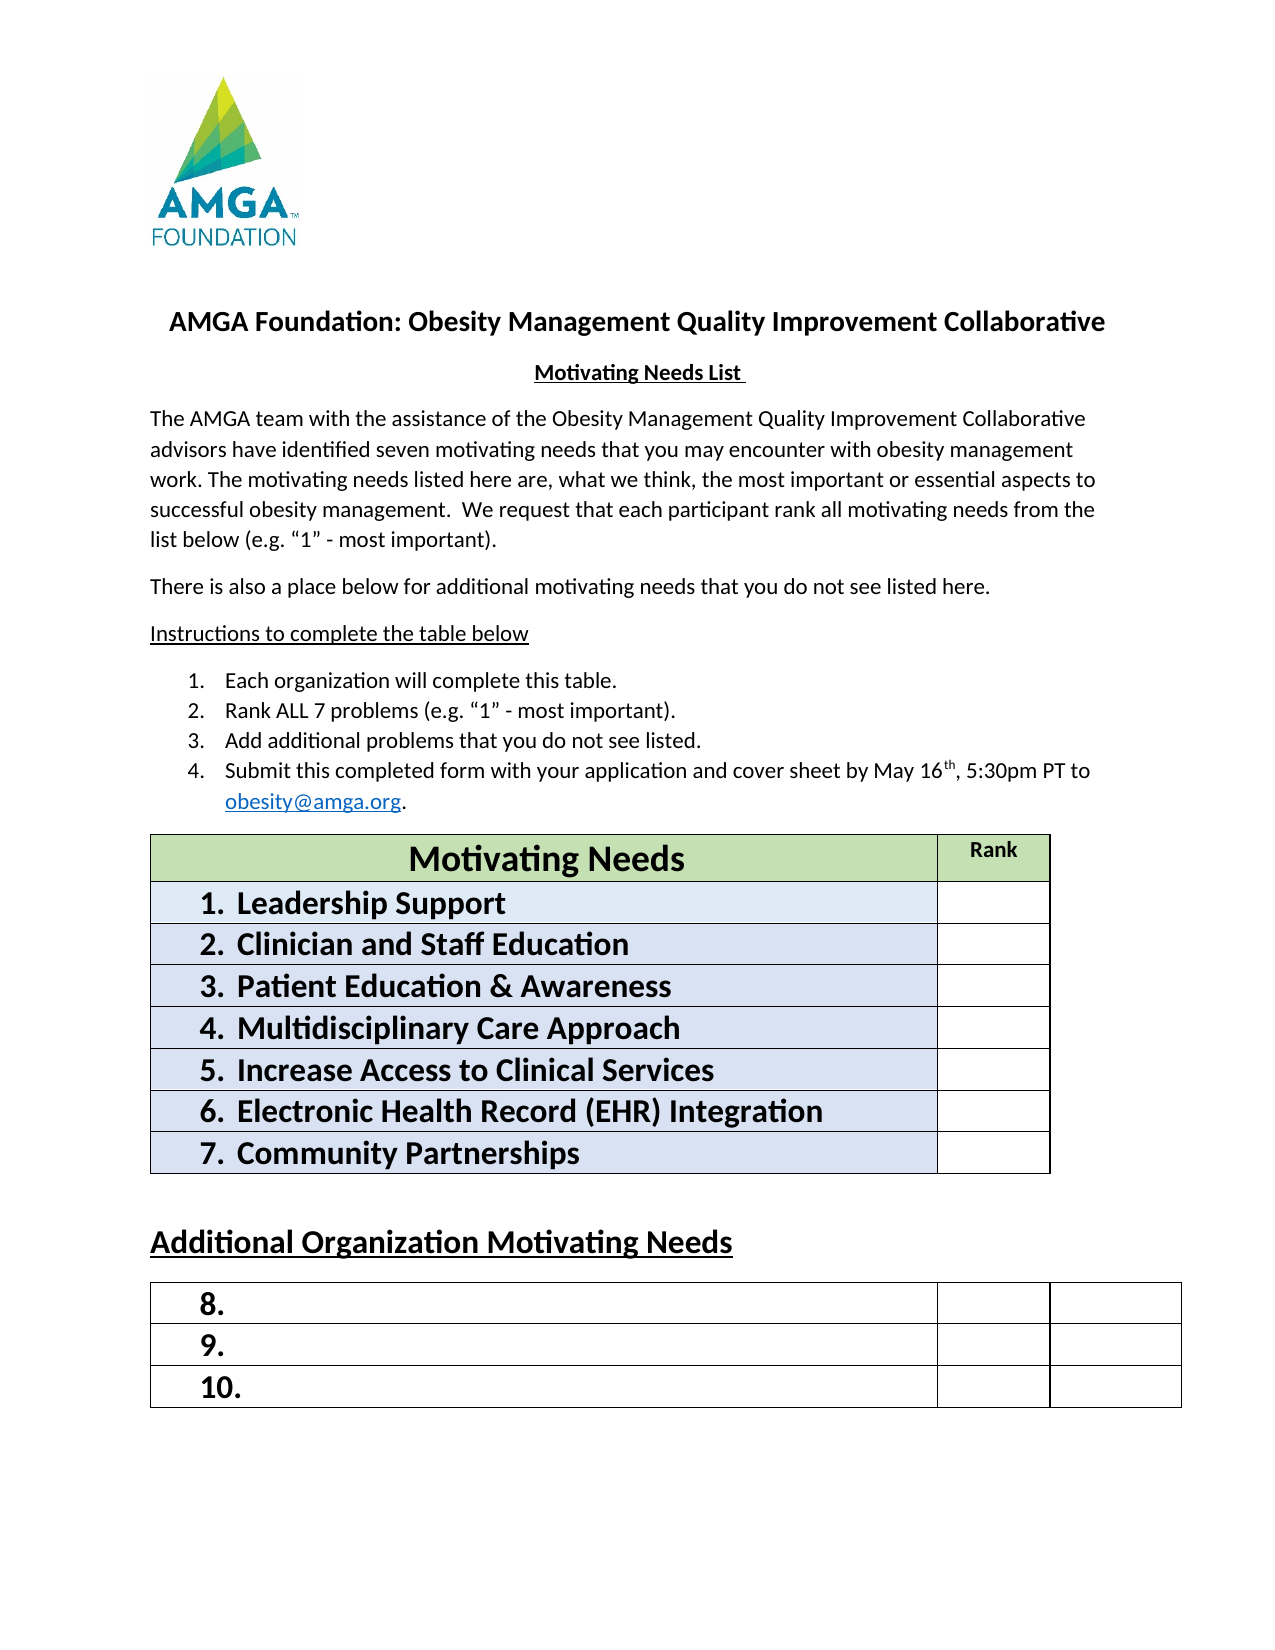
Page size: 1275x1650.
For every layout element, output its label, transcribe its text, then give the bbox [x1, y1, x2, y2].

table_cell Electronic Health Record (EHR) Integration [151, 1091, 937, 1131]
table_header Rank [938, 835, 1049, 881]
table_cell [938, 1007, 1049, 1048]
table_cell [1051, 1324, 1181, 1365]
text Instructions to complete the table below [150, 619, 1125, 647]
text There is also a place below for additional motivating needs that you do not see listed here. [150, 572, 1125, 600]
table_cell [938, 1132, 1049, 1173]
table_cell [151, 1324, 937, 1365]
table_cell Leadership Support [151, 882, 937, 922]
table_header [151, 1283, 937, 1323]
table_cell [938, 965, 1049, 1006]
text Motivating Needs List [150, 358, 1125, 386]
table_cell [938, 1049, 1049, 1089]
table_cell Community Partnerships [151, 1132, 937, 1173]
table_header Motivating Needs [151, 835, 937, 881]
table_header [938, 1283, 1049, 1323]
list Add additional problems that you do not see listed. [187, 726, 1125, 754]
table_cell Increase Access to Clinical Services [151, 1049, 937, 1089]
table_cell [938, 924, 1049, 964]
table_cell [938, 1324, 1049, 1365]
list Submit this completed form with your application and cover sheet by May 16th, 5:30pm PT to obesity@amga.org. [187, 757, 1125, 815]
text Additional Organization Motivating Needs [150, 1221, 1125, 1262]
table_cell Multidisciplinary Care Approach [151, 1007, 937, 1048]
table_cell [938, 882, 1049, 922]
table_cell [938, 1366, 1049, 1407]
text The AMGA team with the assistance of the Obesity Management Quality Improvement Collaborative advisors have identified seven motivating needs that you may encounter with obesity management work. The motivating needs listed here are, what we think, the most important or essential aspects to successful obesity management. We request that each participant rank all motivating needs from the list below (e.g. “1” - most important). [150, 404, 1125, 553]
list Each organization will complete this table. [187, 666, 1125, 694]
table_cell Clinician and Staff Education [151, 924, 937, 964]
table_cell [151, 1366, 937, 1407]
text AMGA Foundation: Obesity Management Quality Improvement Collaborative [150, 303, 1125, 338]
table_cell [1051, 1366, 1181, 1407]
table_cell Patient Education & Awareness [151, 965, 937, 1006]
picture [150, 75, 300, 248]
list Rank ALL 7 problems (e.g. “1” - most important). [187, 696, 1125, 724]
table_header [1051, 1283, 1181, 1323]
table_cell [938, 1091, 1049, 1131]
